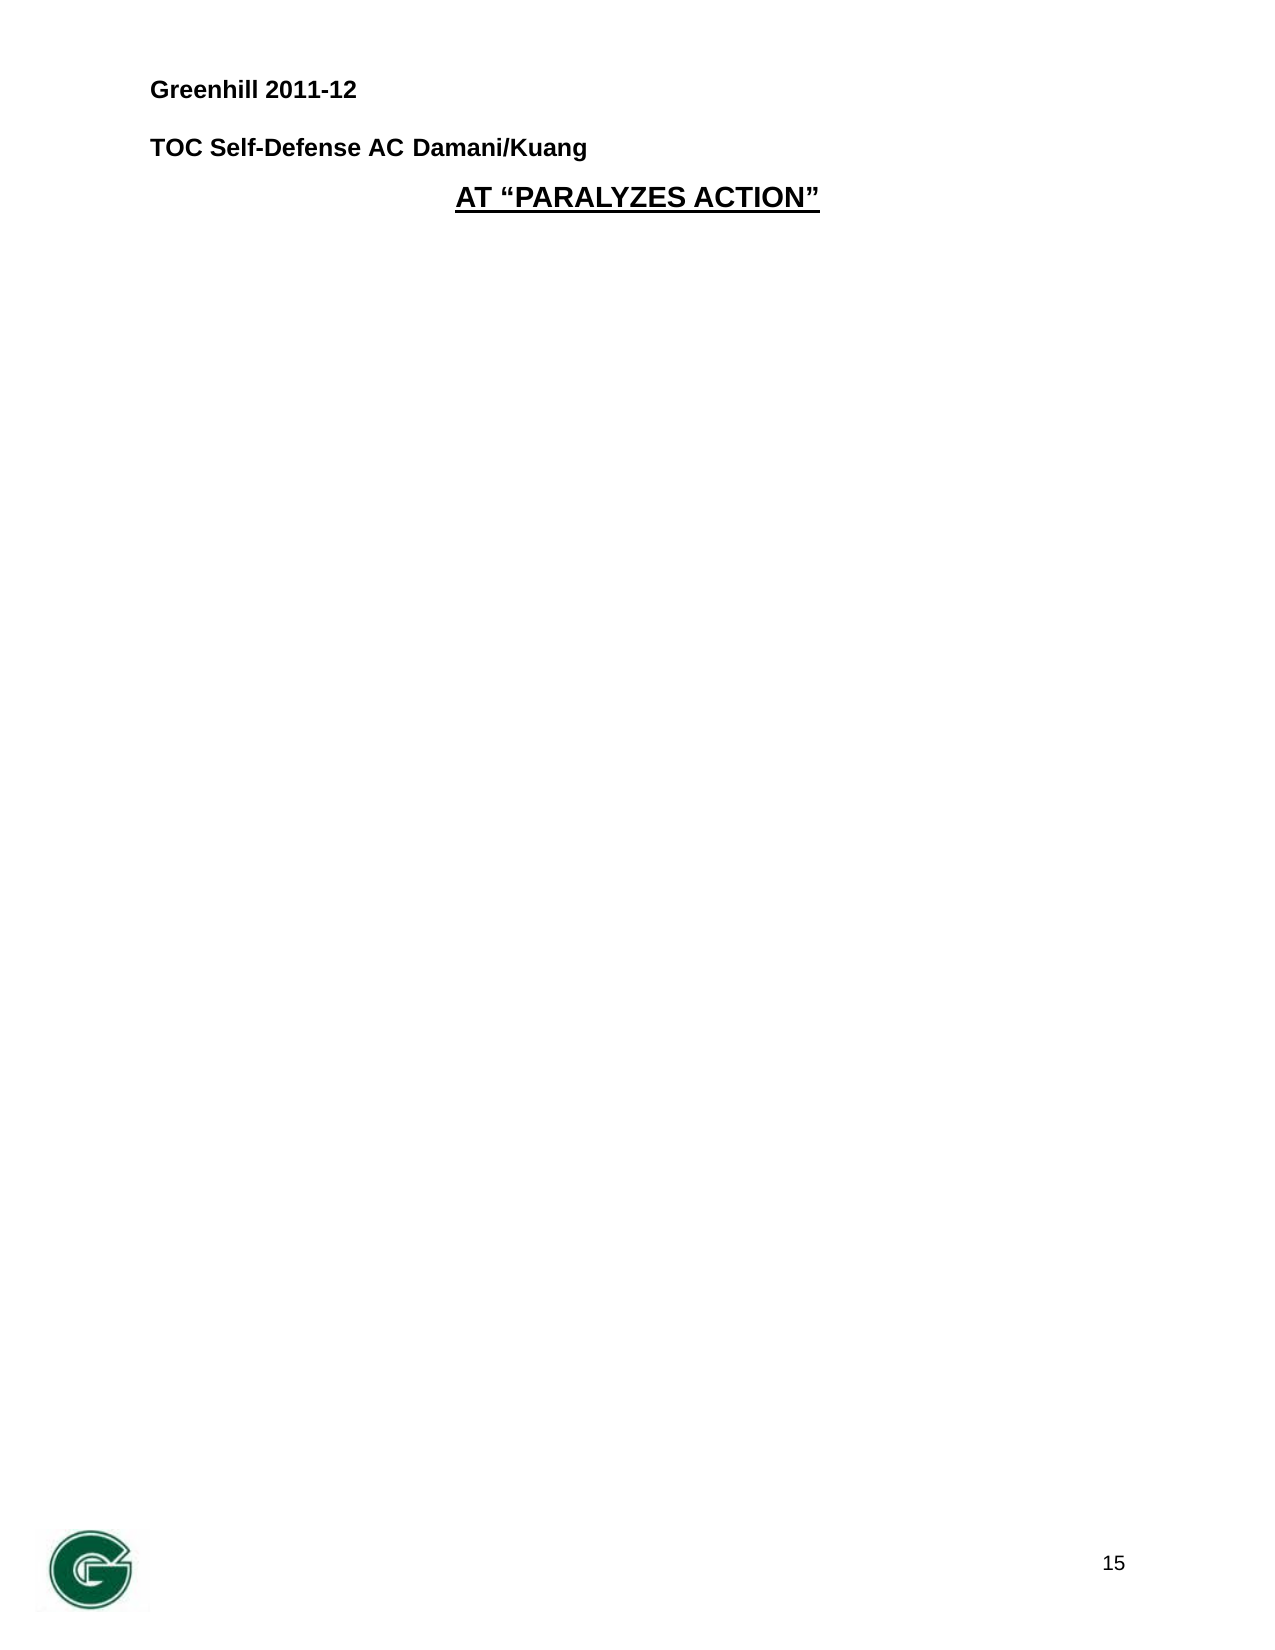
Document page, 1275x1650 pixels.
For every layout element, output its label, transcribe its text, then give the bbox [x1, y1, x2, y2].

picture [35, 1529, 150, 1612]
subtitle At “Paralyzes Action” [150, 180, 1125, 214]
